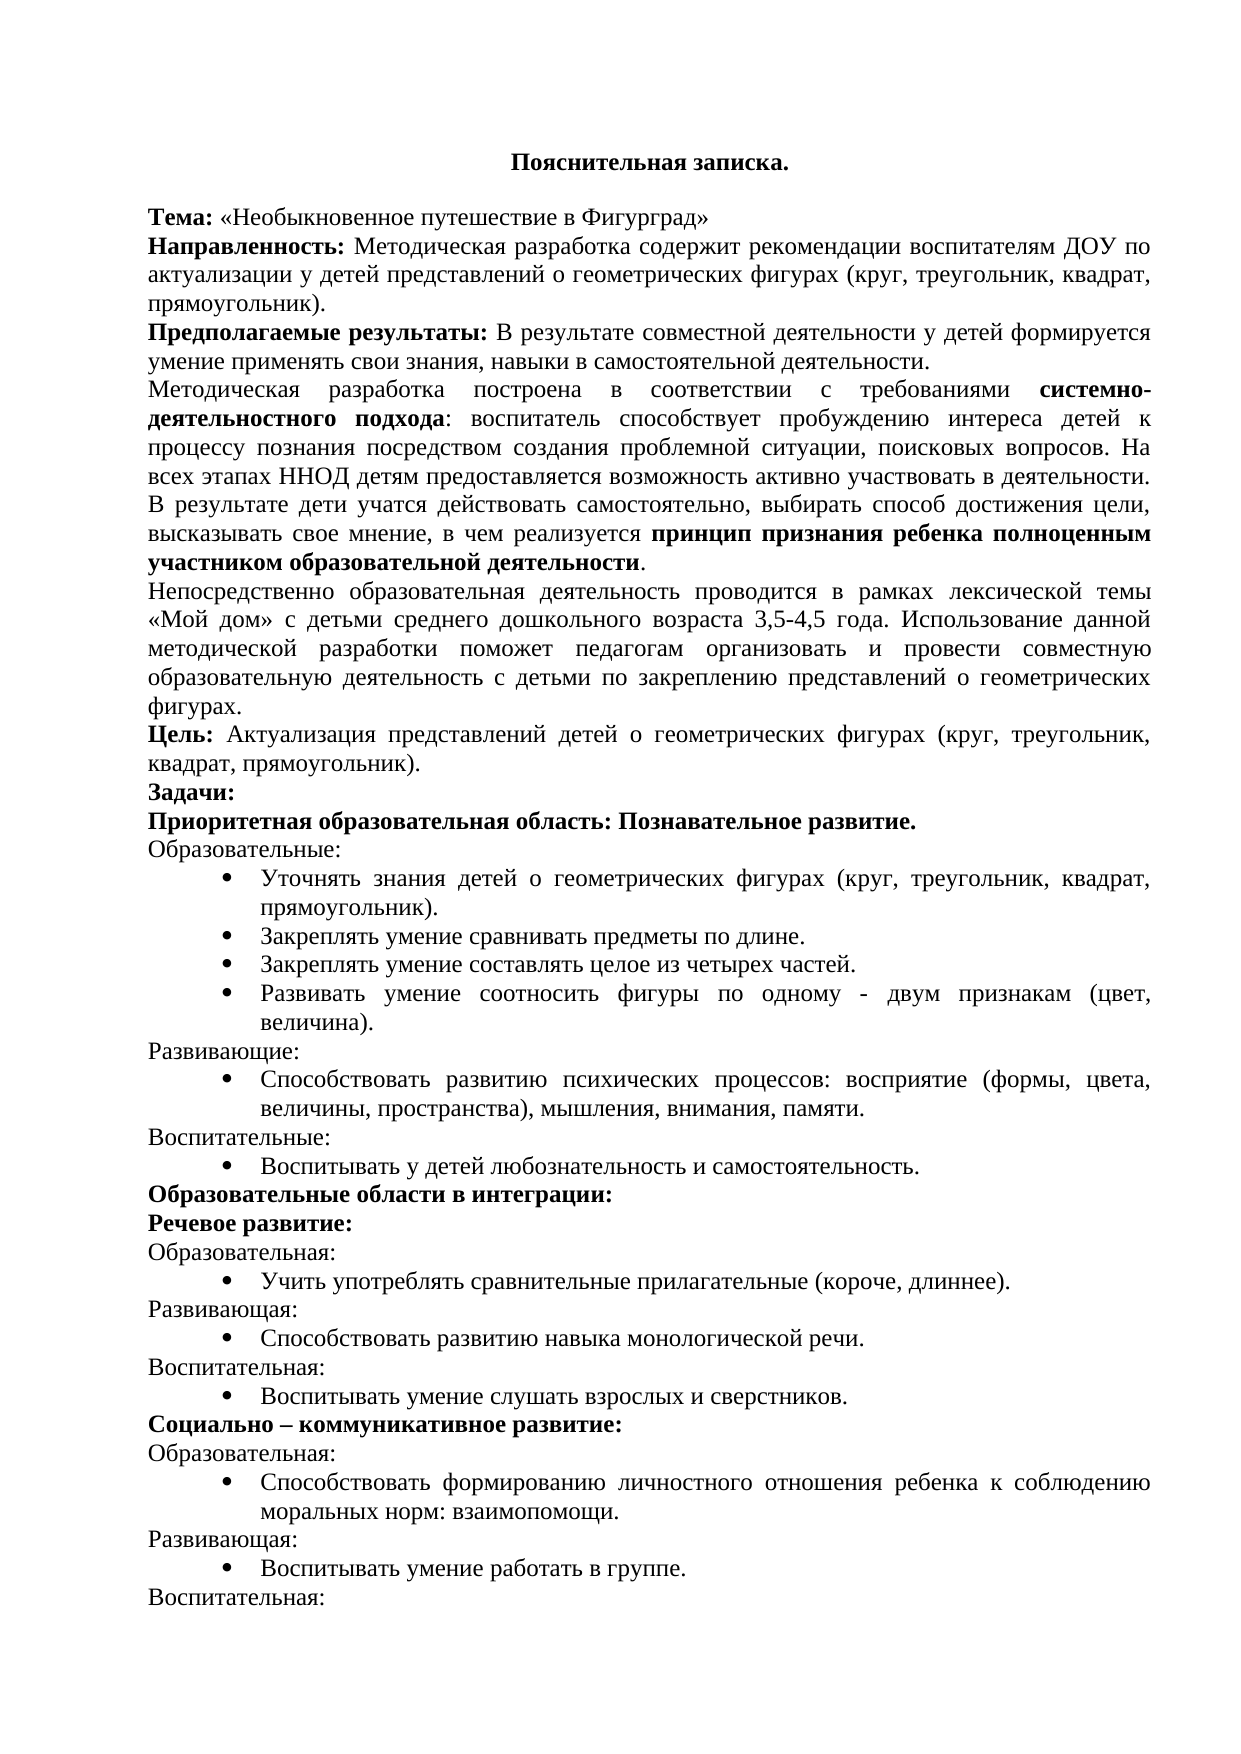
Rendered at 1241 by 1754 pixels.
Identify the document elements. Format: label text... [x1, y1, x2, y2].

text Развивающая: [148, 1524, 1152, 1553]
list Воспитывать у детей любознательность и самостоятельность. [223, 1151, 1152, 1179]
text Речевое развитие: [148, 1208, 1152, 1237]
text Приоритетная образовательная область: Познавательное развитие. [148, 806, 1152, 834]
text Воспитательная: [148, 1582, 1152, 1611]
text Образовательная: [148, 1438, 1152, 1467]
text Образовательные: [148, 834, 1152, 863]
text Развивающая: [148, 1294, 1152, 1323]
list Уточнять знания детей о геометрических фигурах (круг, треугольник, квадрат, прямоугольник). [223, 863, 1152, 921]
list Закреплять умение составлять целое из четырех частей. [223, 949, 1152, 978]
text Воспитательная: [148, 1352, 1152, 1381]
list Способствовать развитию навыка монологической речи. [223, 1323, 1152, 1352]
text Тема: «Необыкновенное путешествие в Фигурград» [148, 202, 1152, 231]
text Образовательные области в интеграции: [148, 1179, 1152, 1208]
text Воспитательные: [148, 1122, 1152, 1151]
text Непосредственно образовательная деятельность проводится в рамках лексической темы «Мой дом» с детьми среднего дошкольного возраста 3,5-4,5 года. Использование данной методической разработки поможет педагогам организовать и провести совместную образовательную деятельность с детьми по закреплению представлений о геометрических фигурах. [148, 576, 1152, 719]
text Задачи: [148, 777, 1152, 806]
list Учить употреблять сравнительные прилагательные (короче, длиннее). [223, 1266, 1152, 1294]
text Направленность: Методическая разработка содержит рекомендации воспитателям ДОУ по актуализации у детей представлений о геометрических фигурах (круг, треугольник, квадрат, прямоугольник). [148, 231, 1152, 317]
text Пояснительная записка. [148, 147, 1152, 176]
text Методическая разработка построена в соответствии с требованиями системно-деятельностного подхода: воспитатель способствует пробуждению интереса детей к процессу познания посредством создания проблемной ситуации, поисковых вопросов. На всех этапах ННОД детям предоставляется возможность активно участвовать в деятельности. В результате дети учатся действовать самостоятельно, выбирать способ достижения цели, высказывать свое мнение, в чем реализуется принцип признания ребенка полноценным участником образовательной деятельности. [148, 374, 1152, 576]
list Закреплять умение сравнивать предметы по длине. [223, 921, 1152, 949]
list Воспитывать умение работать в группе. [223, 1553, 1152, 1582]
text Предполагаемые результаты: В результате совместной деятельности у детей формируется умение применять свои знания, навыки в самостоятельной деятельности. [148, 317, 1152, 374]
list Способствовать развитию психических процессов: восприятие (формы, цвета, величины, пространства), мышления, внимания, памяти. [223, 1064, 1152, 1122]
text Социально – коммуникативное развитие: [148, 1409, 1152, 1438]
list Способствовать формированию личностного отношения ребенка к соблюдению моральных норм: взаимопомощи. [223, 1467, 1152, 1524]
text Образовательная: [148, 1237, 1152, 1266]
list Воспитывать умение слушать взрослых и сверстников. [223, 1381, 1152, 1409]
list Развивать умение соотносить фигуры по одному - двум признакам (цвет, величина). [223, 978, 1152, 1036]
text Развивающие: [148, 1036, 1152, 1064]
text Цель: Актуализация представлений детей о геометрических фигурах (круг, треугольник, квадрат, прямоугольник). [148, 719, 1152, 777]
